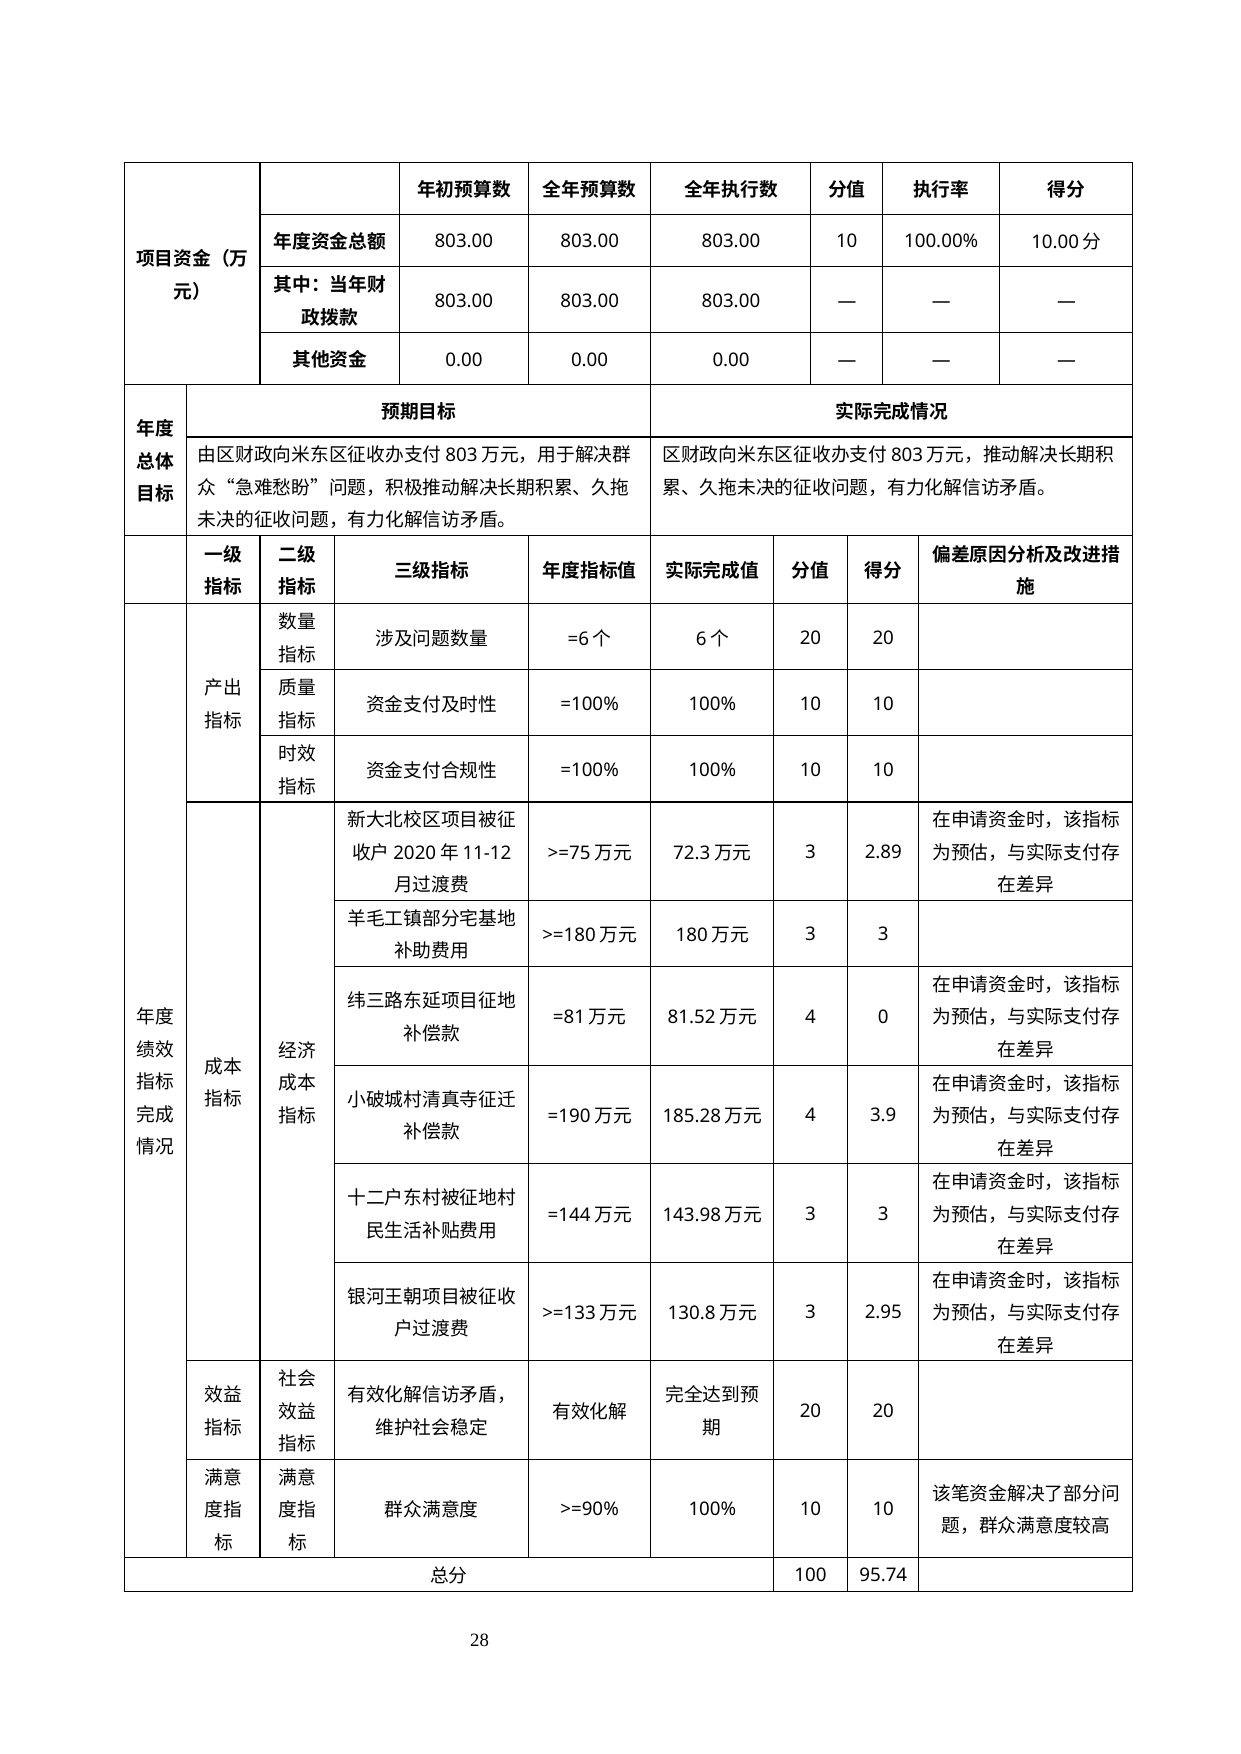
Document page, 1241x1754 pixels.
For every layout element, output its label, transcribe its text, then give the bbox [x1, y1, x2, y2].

table_cell 10 [848, 670, 918, 735]
table_cell >=180万元 [529, 901, 650, 966]
table_cell >=133万元 [529, 1263, 650, 1360]
table_cell >=75万元 [529, 803, 650, 900]
table_cell — [1000, 333, 1132, 384]
table_cell 小破城村清真寺征迁补偿款 [335, 1066, 528, 1163]
table_cell 完全达到预期 [651, 1361, 773, 1459]
table_cell 年初预算数 [400, 163, 528, 214]
table_cell 分值 [774, 536, 847, 603]
table_cell =190万元 [529, 1066, 650, 1163]
table_cell 年度绩效指标完成情况 [125, 604, 186, 1557]
table_cell 产出指标 [187, 604, 259, 801]
table_cell =81万元 [529, 967, 650, 1064]
table_cell 81.52万元 [651, 967, 773, 1064]
table_cell 质量指标 [261, 670, 334, 735]
table_cell 年度总体目标 [125, 385, 186, 535]
table_cell 803.00 [400, 267, 528, 332]
table_cell 区财政向米东区征收办支付803万元，推动解决长期积累、久拖未决的征收问题，有力化解信访矛盾。 [651, 438, 1132, 535]
table_cell [919, 1361, 1132, 1459]
table_cell >=90% [529, 1460, 650, 1557]
table_cell 185.28万元 [651, 1066, 773, 1163]
table_cell 该笔资金解决了部分问题，群众满意度较高 [919, 1460, 1132, 1557]
table_cell 在申请资金时，该指标为预估，与实际支付存在差异 [919, 1263, 1132, 1360]
table_cell 803.00 [651, 215, 810, 266]
table_cell 803.00 [529, 267, 650, 332]
table_cell 其中：当年财政拨款 [261, 267, 399, 332]
table_cell 资金支付合规性 [335, 736, 528, 801]
table_cell 0.00 [400, 333, 528, 384]
table_cell 得分 [1000, 163, 1132, 214]
table_cell 4 [774, 967, 847, 1064]
table_cell 100 [774, 1558, 847, 1591]
table_cell 0 [848, 967, 918, 1064]
table_cell 其他资金 [261, 333, 399, 384]
table_cell 2.89 [848, 803, 918, 900]
table_cell 100% [651, 1460, 773, 1557]
table_cell 10 [774, 670, 847, 735]
table_cell 总分 [125, 1558, 773, 1591]
table_cell 10 [774, 1460, 847, 1557]
table_cell 6个 [651, 604, 773, 669]
table_cell 3 [774, 803, 847, 900]
table_cell 803.00 [400, 215, 528, 266]
table_cell 在申请资金时，该指标为预估，与实际支付存在差异 [919, 1164, 1132, 1262]
table_cell 在申请资金时，该指标为预估，与实际支付存在差异 [919, 803, 1132, 900]
table_cell 10 [811, 215, 882, 266]
table_cell 羊毛工镇部分宅基地补助费用 [335, 901, 528, 966]
table_cell 实际完成情况 [651, 385, 1132, 436]
table_cell 803.00 [529, 215, 650, 266]
table_cell =144万元 [529, 1164, 650, 1262]
table_cell 三级指标 [335, 536, 528, 603]
table_cell [919, 901, 1132, 966]
table_cell 项目资金（万元） [125, 163, 259, 384]
table_cell 10 [848, 1460, 918, 1557]
table_cell 20 [848, 1361, 918, 1459]
table_cell 成本指标 [187, 803, 259, 1360]
table_cell [125, 536, 186, 603]
table_cell 有效化解信访矛盾，维护社会稳定 [335, 1361, 528, 1459]
table_cell 涉及问题数量 [335, 604, 528, 669]
table_cell 预期目标 [187, 385, 650, 436]
table_cell 130.8万元 [651, 1263, 773, 1360]
table_cell 实际完成值 [651, 536, 773, 603]
table_cell — [883, 267, 999, 332]
table_cell 100% [651, 670, 773, 735]
table_cell 由区财政向米东区征收办支付803万元，用于解决群众“急难愁盼”问题，积极推动解决长期积累、久拖未决的征收问题，有力化解信访矛盾。 [187, 438, 650, 535]
table_cell [261, 163, 399, 214]
table_cell 十二户东村被征地村民生活补贴费用 [335, 1164, 528, 1262]
table_cell =100% [529, 736, 650, 801]
table_cell 全年预算数 [529, 163, 650, 214]
table_cell 3.9 [848, 1066, 918, 1163]
table_cell [919, 1558, 1132, 1591]
table_cell [919, 604, 1132, 669]
table_cell 180万元 [651, 901, 773, 966]
table_cell 执行率 [883, 163, 999, 214]
table_cell 100.00% [883, 215, 999, 266]
table_cell 数量指标 [261, 604, 334, 669]
table_cell [919, 670, 1132, 735]
table_cell 95.74分 [848, 1558, 918, 1591]
table_cell 纬三路东延项目征地补偿款 [335, 967, 528, 1064]
table_cell 20 [848, 604, 918, 669]
table_cell 效益指标 [187, 1361, 259, 1459]
table_cell 社会效益指标 [261, 1361, 334, 1459]
table_cell 一级指标 [187, 536, 259, 603]
table_cell 0.00 [529, 333, 650, 384]
table_cell 年度指标值 [529, 536, 650, 603]
table_cell 年度资金总额 [261, 215, 399, 266]
table_cell 100% [651, 736, 773, 801]
table_cell — [1000, 267, 1132, 332]
table_cell 在申请资金时，该指标为预估，与实际支付存在差异 [919, 967, 1132, 1064]
table_cell 72.3万元 [651, 803, 773, 900]
table_cell 4 [774, 1066, 847, 1163]
table_cell =6个 [529, 604, 650, 669]
table_cell 分值 [811, 163, 882, 214]
table_cell 20 [774, 604, 847, 669]
table_cell 全年执行数 [651, 163, 810, 214]
table_cell 2.95 [848, 1263, 918, 1360]
table_cell 10 [848, 736, 918, 801]
table_cell 在申请资金时，该指标为预估，与实际支付存在差异 [919, 1066, 1132, 1163]
table_cell 10 [774, 736, 847, 801]
table_cell 资金支付及时性 [335, 670, 528, 735]
table_cell 10.00分 [1000, 215, 1132, 266]
table_cell — [883, 333, 999, 384]
table_cell 满意度指标 [261, 1460, 334, 1557]
table_cell 群众满意度 [335, 1460, 528, 1557]
table_cell 3 [848, 1164, 918, 1262]
table_cell 0.00 [651, 333, 810, 384]
table_cell 143.98万元 [651, 1164, 773, 1262]
table_cell [919, 736, 1132, 801]
table_cell 经济成本指标 [261, 803, 334, 1360]
table_cell 20 [774, 1361, 847, 1459]
table_cell 3 [774, 901, 847, 966]
table_cell 3 [774, 1263, 847, 1360]
table_cell — [811, 333, 882, 384]
table_cell 时效指标 [261, 736, 334, 801]
table_cell =100% [529, 670, 650, 735]
table_cell — [811, 267, 882, 332]
table_cell 803.00 [651, 267, 810, 332]
table_cell 满意度指标 [187, 1460, 259, 1557]
table_cell 偏差原因分析及改进措施 [919, 536, 1132, 603]
table_cell 银河王朝项目被征收户过渡费 [335, 1263, 528, 1360]
table_cell 二级指标 [261, 536, 334, 603]
table_cell 得分 [848, 536, 918, 603]
table_cell 有效化解 [529, 1361, 650, 1459]
table_cell 3 [774, 1164, 847, 1262]
table_cell 新大北校区项目被征收户2020年11-12月过渡费 [335, 803, 528, 900]
table_cell 3 [848, 901, 918, 966]
